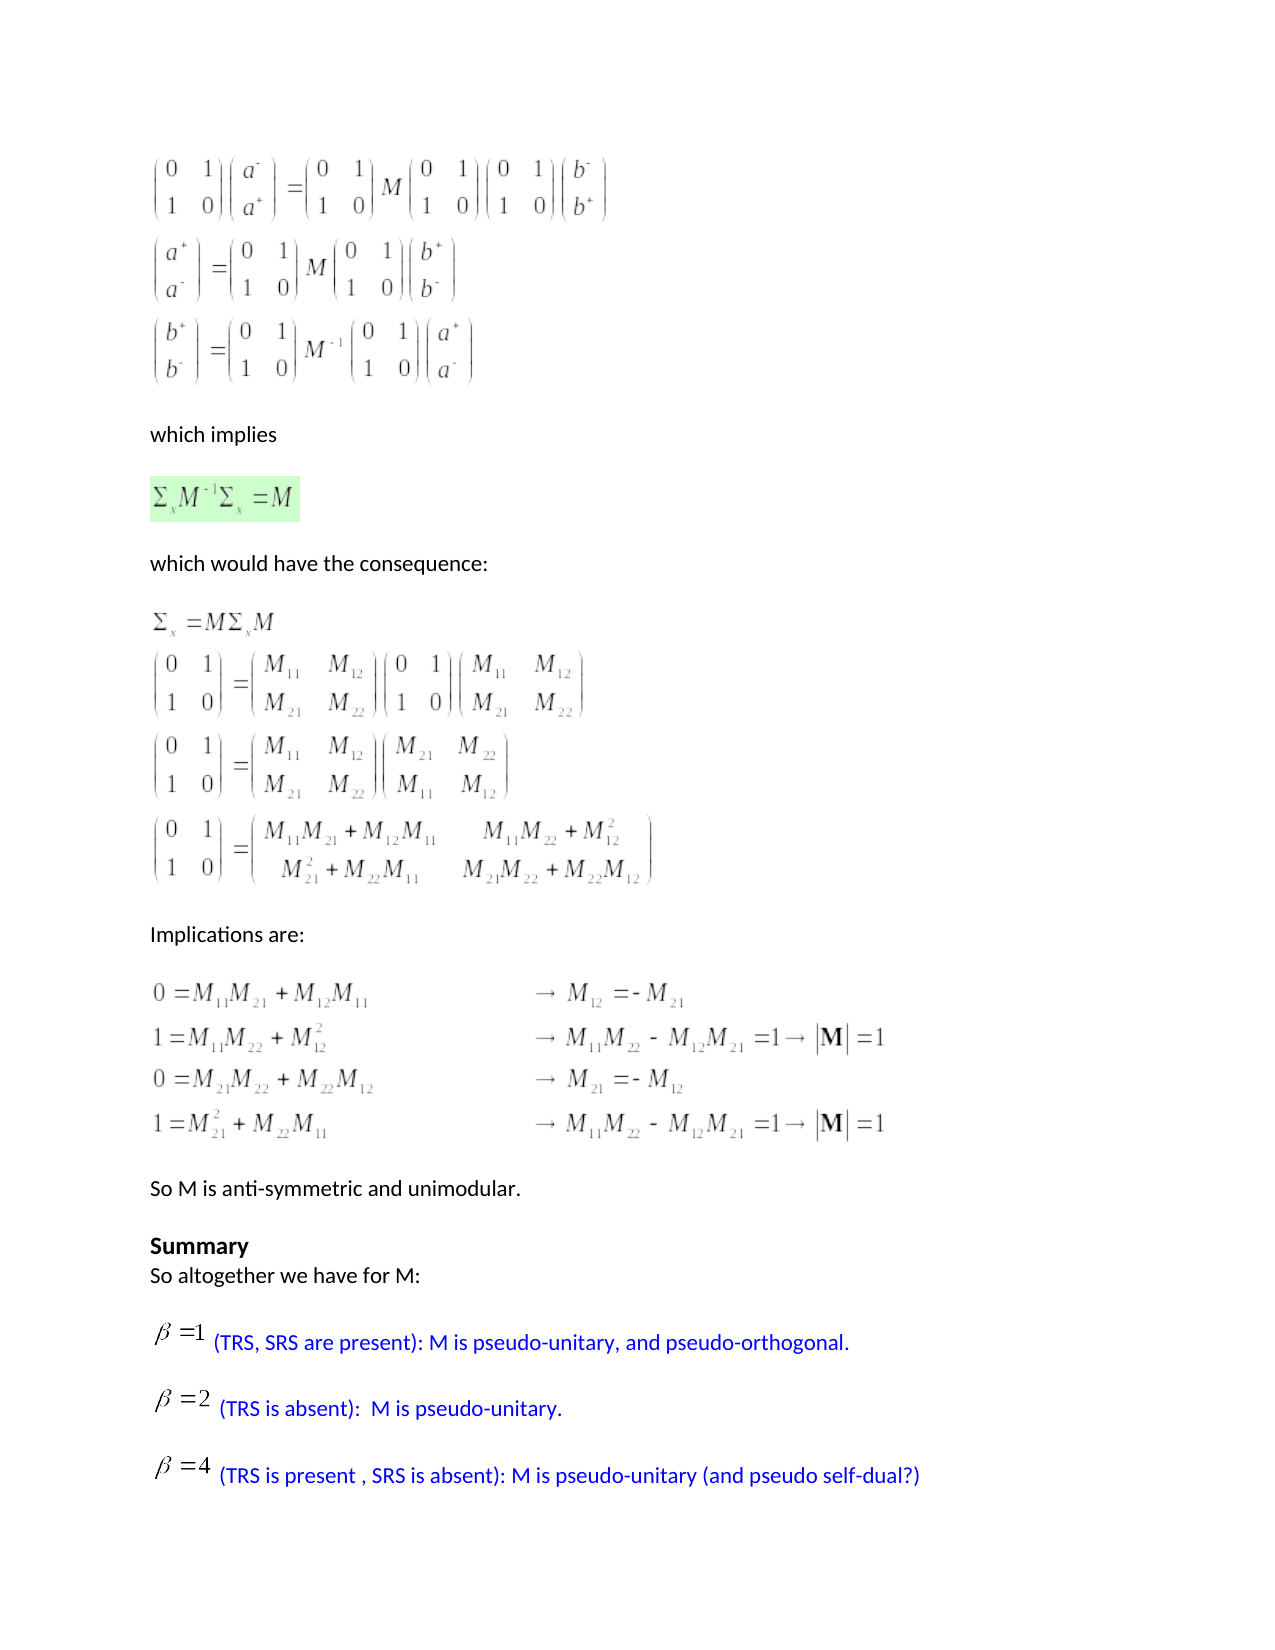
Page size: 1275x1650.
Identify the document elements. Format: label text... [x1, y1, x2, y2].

text (TRS is present , SRS is absent): M is pseudo-unitary (and pseudo self-dual?) [150, 1450, 1125, 1489]
text which implies [150, 420, 1125, 448]
text Implications are: [150, 920, 1125, 948]
text (TRS, SRS are present): M is pseudo-unitary, and pseudo-orthogonal. [150, 1317, 1125, 1356]
text which would have the consequence: [150, 549, 1125, 578]
text (TRS is absent): M is pseudo-unitary. [150, 1384, 1125, 1422]
text So M is anti-symmetric and unimodular. [150, 1174, 1125, 1202]
text So altogether we have for M: [150, 1261, 1125, 1289]
text Summary [150, 1231, 1125, 1261]
